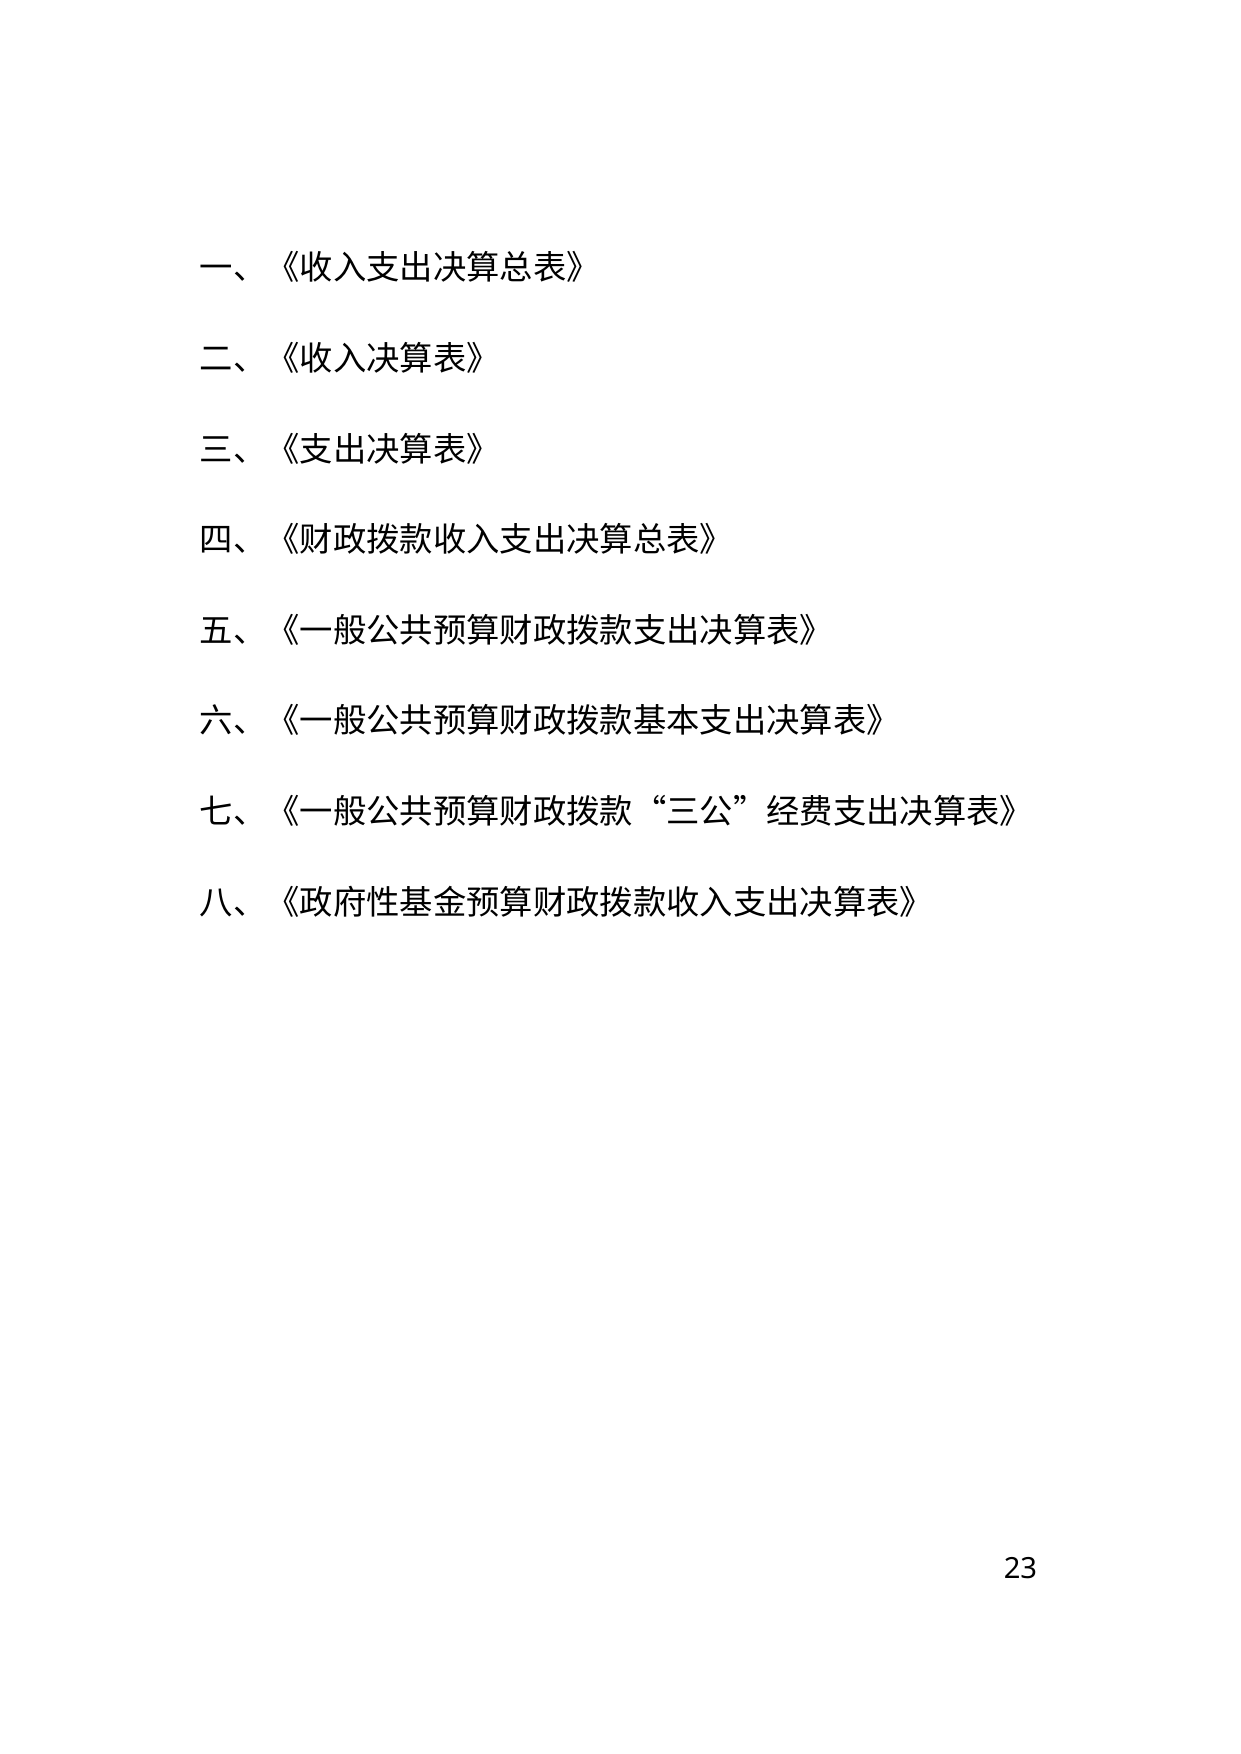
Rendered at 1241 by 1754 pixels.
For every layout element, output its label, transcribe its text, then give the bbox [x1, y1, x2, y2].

text 六、《一般公共预算财政拨款基本支出决算表》 [133, 673, 1107, 764]
text 一、《收入支出决算总表》 [133, 220, 1107, 311]
text 四、《财政拨款收入支出决算总表》 [133, 492, 1107, 582]
text 二、《收入决算表》 [133, 311, 1107, 401]
text 七、《一般公共预算财政拨款“三公”经费支出决算表》 [133, 764, 1107, 854]
text 三、《支出决算表》 [133, 401, 1107, 492]
text 五、《一般公共预算财政拨款支出决算表》 [133, 582, 1107, 673]
text 八、《政府性基金预算财政拨款收入支出决算表》 [133, 854, 1107, 945]
